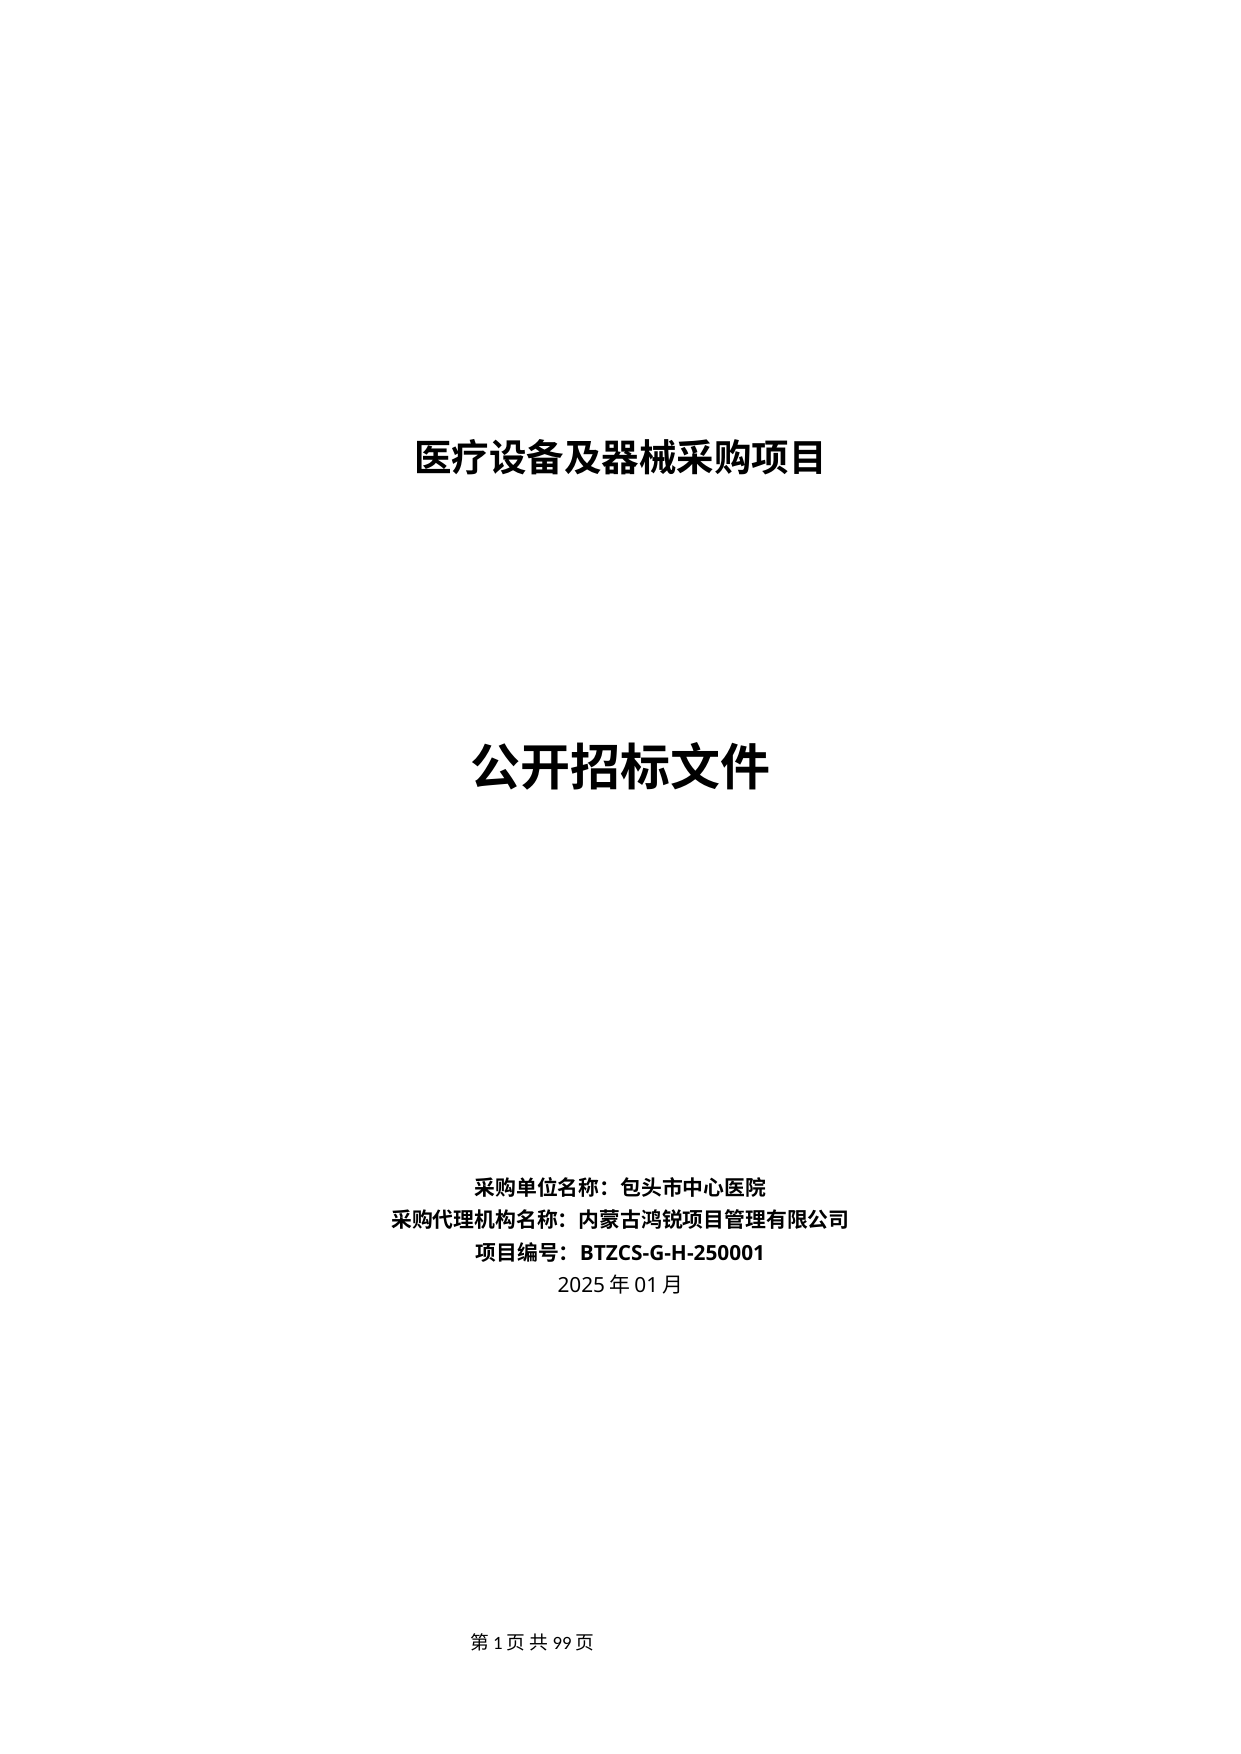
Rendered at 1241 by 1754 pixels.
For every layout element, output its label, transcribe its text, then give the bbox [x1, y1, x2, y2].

text 采购单位名称：包头市中心医院 [187, 1170, 1053, 1202]
text 采购代理机构名称：内蒙古鸿锐项目管理有限公司 [187, 1202, 1053, 1235]
text 医疗设备及器械采购项目 [187, 422, 1053, 487]
text 公开招标文件 [187, 715, 1053, 812]
text 2025年01月 [187, 1267, 1053, 1300]
text 项目编号：BTZCS-G-H-250001 [187, 1235, 1053, 1267]
